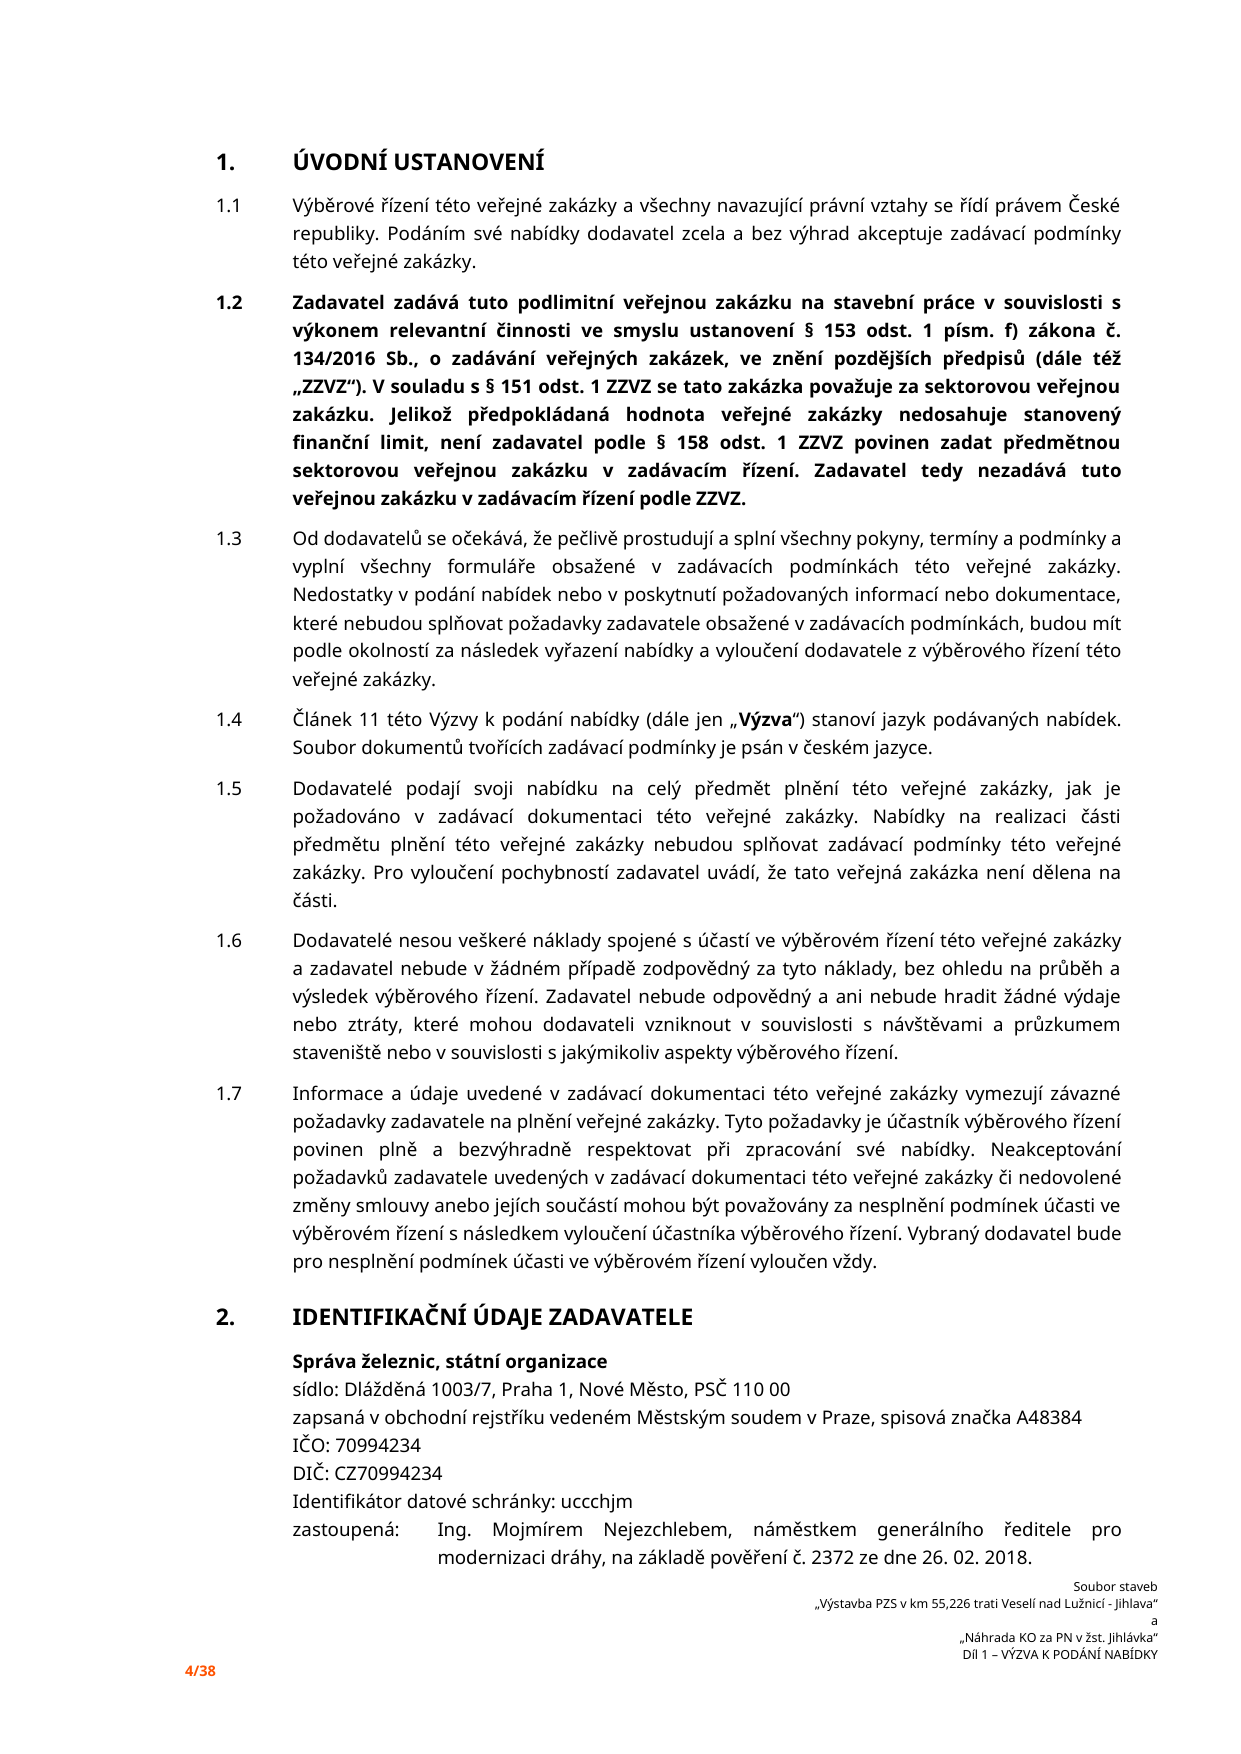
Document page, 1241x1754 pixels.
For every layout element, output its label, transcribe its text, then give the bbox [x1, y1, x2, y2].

text sídlo: Dlážděná 1003/7, Praha 1, Nové Město, PSČ 110 00 [292, 1376, 1122, 1402]
text Informace a údaje uvedené v zadávací dokumentaci této veřejné zakázky vymezují závazné požadavky zadavatele na plnění veřejné zakázky. Tyto požadavky je účastník výběrového řízení povinen plně a bezvýhradně respektovat při zpracování své nabídky. Neakceptování požadavků zadavatele uvedených v zadávací dokumentaci této veřejné zakázky či nedovolené změny smlouvy anebo jejích součástí mohou být považovány za nesplnění podmínek účasti ve výběrovém řízení s následkem vyloučení účastníka výběrového řízení. Vybraný dodavatel bude pro nesplnění podmínek účasti ve výběrovém řízení vyloučen vždy. [216, 1080, 1122, 1274]
text Správa železnic, státní organizace [292, 1348, 1122, 1374]
text Zadavatel zadává tuto podlimitní veřejnou zakázku na stavební práce v souvislosti s výkonem relevantní činnosti ve smyslu ustanovení § 153 odst. 1 písm. f) zákona č. 134/2016 Sb., o zadávání veřejných zakázek, ve znění pozdějších předpisů (dále též „ZZVZ“). V souladu s § 151 odst. 1 ZZVZ se tato zakázka považuje za sektorovou veřejnou zakázku. Jelikož předpokládaná hodnota veřejné zakázky nedosahuje stanovený finanční limit, není zadavatel podle § 158 odst. 1 ZZVZ povinen zadat předmětnou sektorovou veřejnou zakázku v zadávacím řízení. Zadavatel tedy nezadává tuto veřejnou zakázku v zadávacím řízení podle ZZVZ. [216, 289, 1122, 511]
text zapsaná v obchodní rejstříku vedeném Městským soudem v Praze, spisová značka A48384 [292, 1404, 1122, 1430]
text Výběrové řízení této veřejné zakázky a všechny navazující právní vztahy se řídí právem České republiky. Podáním své nabídky dodavatel zcela a bez výhrad akceptuje zadávací podmínky této veřejné zakázky. [216, 192, 1122, 274]
text IDENTIFIKAČNÍ ÚDAJE ZADAVATELE [216, 1301, 1122, 1332]
text Dodavatelé nesou veškeré náklady spojené s účastí ve výběrovém řízení této veřejné zakázky a zadavatel nebude v žádném případě zodpovědný za tyto náklady, bez ohledu na průběh a výsledek výběrového řízení. Zadavatel nebude odpovědný a ani nebude hradit žádné výdaje nebo ztráty, které mohou dodavateli vzniknout v souvislosti s návštěvami a průzkumem staveniště nebo v souvislosti s jakýmikoliv aspekty výběrového řízení. [216, 927, 1122, 1065]
text Dodavatelé podají svoji nabídku na celý předmět plnění této veřejné zakázky, jak je požadováno v zadávací dokumentaci této veřejné zakázky. Nabídky na realizaci části předmětu plnění této veřejné zakázky nebudou splňovat zadávací podmínky této veřejné zakázky. Pro vyloučení pochybností zadavatel uvádí, že tato veřejná zakázka není dělena na části. [216, 775, 1122, 912]
text zastoupená: Ing. Mojmírem Nejezchlebem, náměstkem generálního ředitele pro modernizaci dráhy, na základě pověření č. 2372 ze dne 26. 02. 2018. [292, 1516, 1122, 1570]
text Od dodavatelů se očekává, že pečlivě prostudují a splní všechny pokyny, termíny a podmínky a vyplní všechny formuláře obsažené v zadávacích podmínkách této veřejné zakázky. Nedostatky v podání nabídek nebo v poskytnutí požadovaných informací nebo dokumentace, které nebudou splňovat požadavky zadavatele obsažené v zadávacích podmínkách, budou mít podle okolností za následek vyřazení nabídky a vyloučení dodavatele z výběrového řízení této veřejné zakázky. [216, 526, 1122, 691]
text ÚVODNÍ USTANOVENÍ [216, 146, 1122, 177]
text Identifikátor datové schránky: uccchjm [292, 1488, 1122, 1514]
text DIČ: CZ70994234 [292, 1460, 1122, 1486]
text Článek 11 této Výzvy k podání nabídky (dále jen „Výzva“) stanoví jazyk podávaných nabídek. Soubor dokumentů tvořících zadávací podmínky je psán v českém jazyce. [216, 706, 1122, 760]
text IČO: 70994234 [292, 1432, 1122, 1458]
